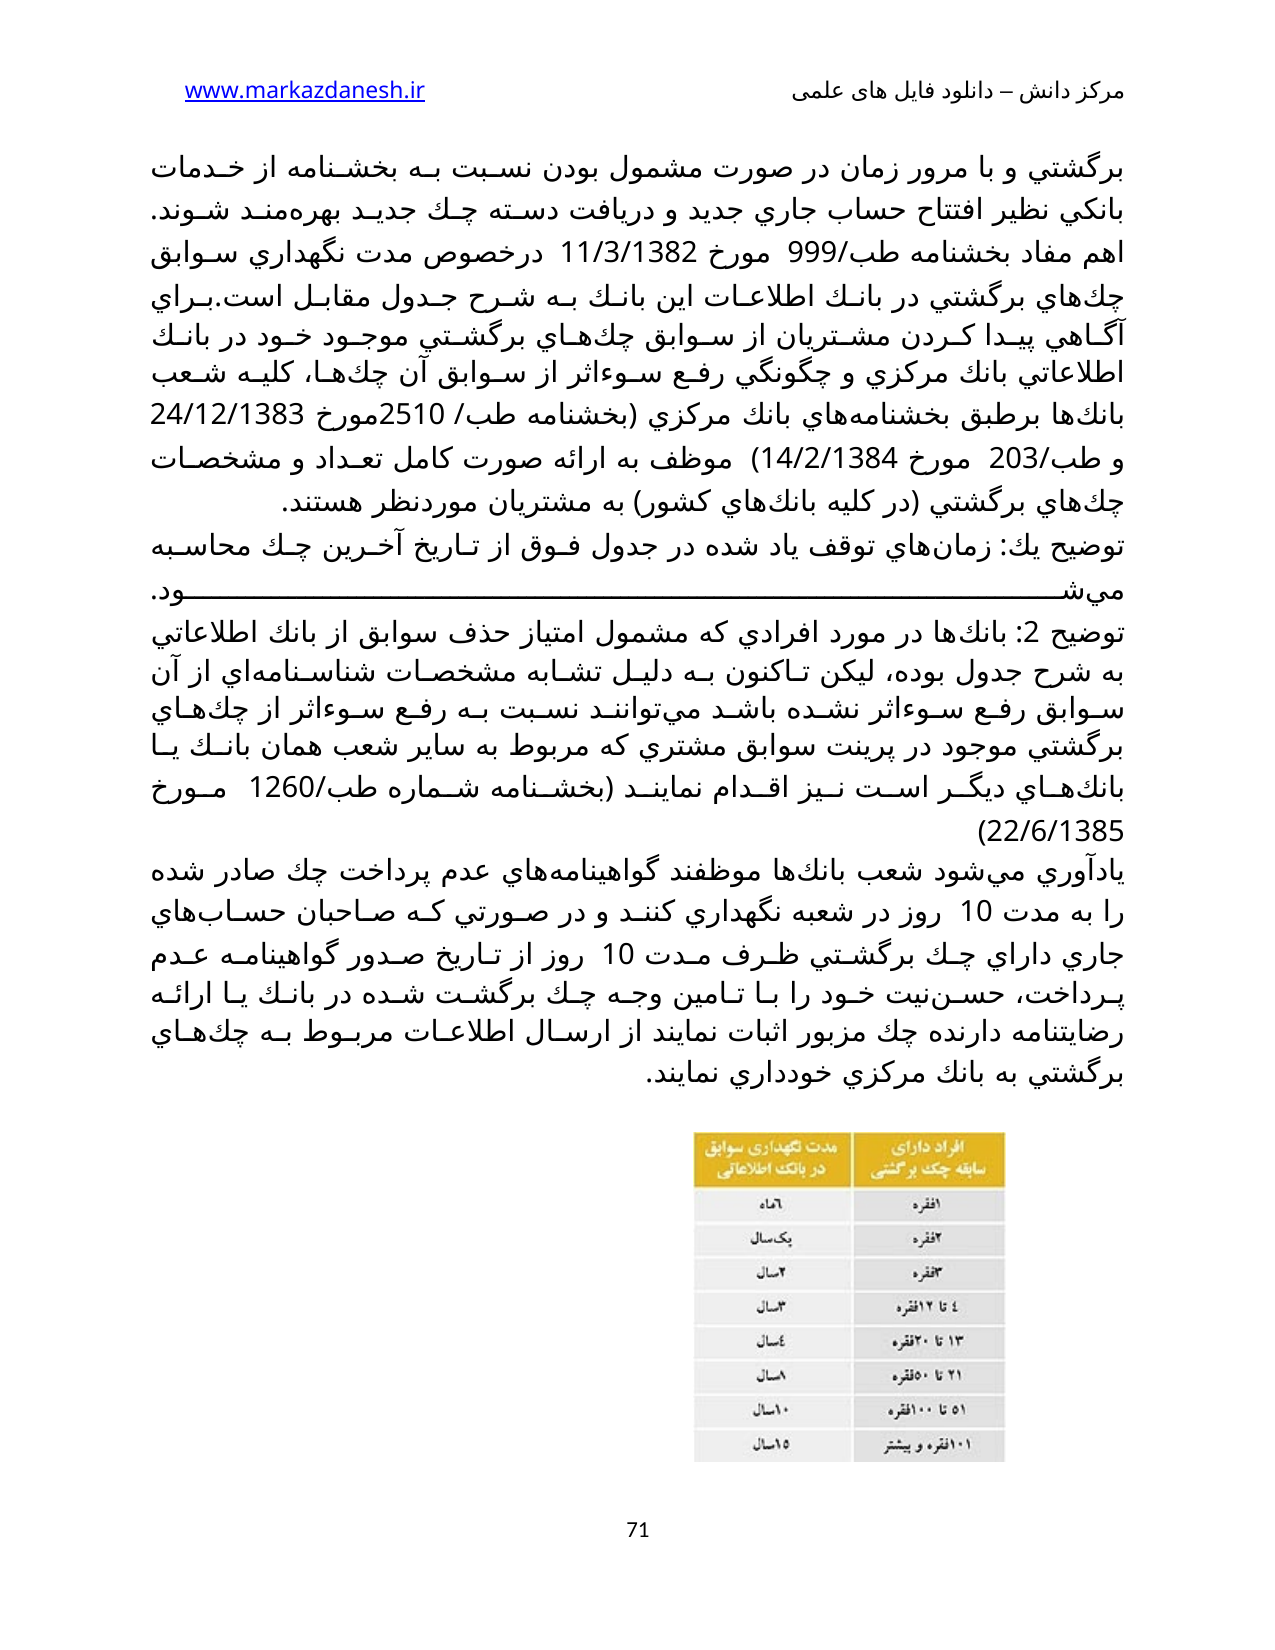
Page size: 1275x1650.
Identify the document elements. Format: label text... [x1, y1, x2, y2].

text توضيح يك: زمان‌هاي توقف ياد شده در جدول فوق از تاريخ آخرين چك محاسبه مي‌شود. توضيح 2: بانك‌ها در مورد افرادي كه مشمول امتياز حذف سوابق از بانك اطلاعاتي به شرح جدول بوده، ليكن تاكنون به دليل تشابه مشخصات شناسنامه‌اي از آن سوابق رفع سو‌ء‌اثر نشده باشد مي‌توانند نسبت به رفع سوء‌اثر از چك‌هاي برگشتي موجود در پرينت سوابق مشتري كه مربوط به ساير شعب همان بانك يا بانك‌هاي ديگر است نيز اقدام نمايند (بخشنامه شماره طب/1260 مورخ 22/6/1385) يادآوري مي‌شود شعب بانك‌ها موظفند گواهينامه‌هاي عدم پرداخت چك صادر شده را به مدت 10 روز در شعبه نگهداري كنند و در صورتي كه صاحبان حساب‌هاي جاري داراي چك برگشتي ظرف مدت 10 روز از تاريخ صدور گواهينامه عدم پرداخت، حسن‌نيت خود را با تامين وجه چك برگشت شده در بانك يا ارائه رضايتنامه دارنده چك مزبور اثبات نمايند از ارسال اطلاعات مربوط به چك‌هاي برگشتي به بانك مركزي خودداري نمايند. [150, 524, 1125, 1091]
picture [693, 1132, 1006, 1462]
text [150, 150, 1125, 520]
